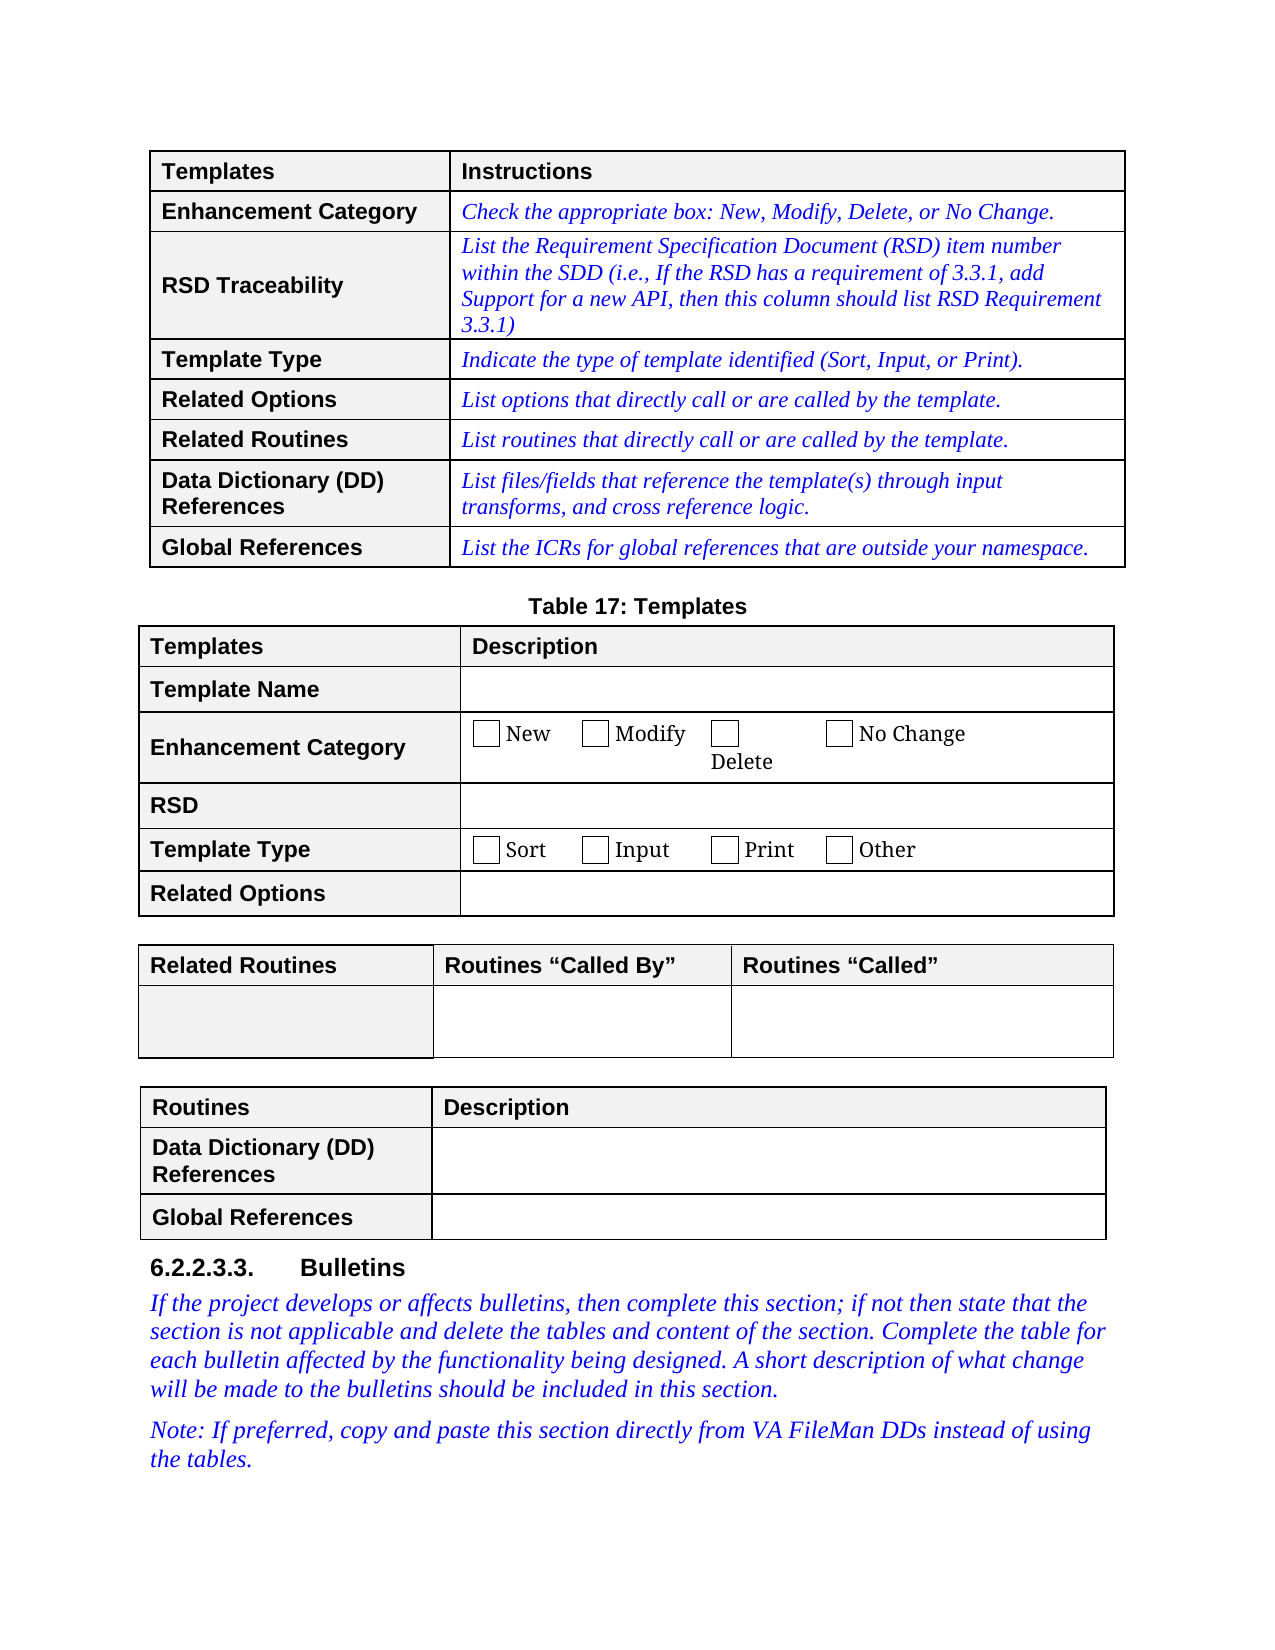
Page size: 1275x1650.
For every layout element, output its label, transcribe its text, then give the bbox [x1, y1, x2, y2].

table_cell Delete [699, 713, 814, 782]
table_header Routines “Called” [732, 945, 1113, 984]
table_cell [139, 986, 433, 1057]
table_cell Related Options [140, 872, 460, 915]
table_cell Template Name [140, 667, 460, 711]
table_cell [434, 986, 731, 1057]
table_cell RSD Traceability [151, 232, 449, 338]
table_header Routines [141, 1088, 431, 1127]
table_cell Template Type [151, 340, 449, 378]
table_cell [461, 872, 1113, 915]
table_cell Template Type [140, 829, 460, 870]
table_cell [732, 986, 1113, 1057]
table_cell [461, 784, 1113, 827]
table_cell List the Requirement Specification Document (RSD) item number within the SDD (i.e., If the RSD has a requirement of 3.3.1, add Support for a new API, then this column should list RSD Requirement 3.3.1) [451, 232, 1124, 338]
subtitle Bulletins [150, 1253, 1125, 1281]
table_cell Related Routines [151, 420, 449, 459]
table_cell Input [570, 829, 699, 870]
table_cell List files/fields that reference the template(s) through input transforms, and cross reference logic. [451, 461, 1124, 526]
table_cell Data Dictionary (DD) References [141, 1128, 431, 1193]
table_cell Global References [141, 1195, 431, 1239]
table_cell Enhancement Category [140, 713, 460, 782]
table_header Description [461, 627, 1113, 666]
table_cell [433, 1195, 1105, 1239]
table_cell No Change [814, 713, 1113, 782]
table_cell RSD [140, 784, 460, 827]
table_cell Other [814, 829, 1113, 870]
table_cell Sort [461, 829, 570, 870]
table_cell Enhancement Category [151, 192, 449, 231]
table_cell Check the appropriate box: New, Modify, Delete, or No Change. [451, 192, 1124, 231]
table_cell List options that directly call or are called by the template. [451, 380, 1124, 419]
text If the project develops or affects bulletins, then complete this section; if not then state that the section is not applicable and delete the tables and content of the section. Complete the table for each bulletin affected by the functionality being designed. A short description of what change will be made to the bulletins should be included in this section. [150, 1288, 1125, 1403]
table_cell Indicate the type of template identified (Sort, Input, or Print). [451, 340, 1124, 378]
table_header Description [433, 1088, 1105, 1127]
table_header Routines “Called By” [434, 945, 731, 984]
table_cell New [461, 713, 570, 782]
table_cell Modify [570, 713, 699, 782]
table_cell Global References [151, 527, 449, 566]
table_header Templates [140, 627, 460, 666]
table_header Related Routines [139, 946, 433, 984]
table_cell Related Options [151, 380, 449, 419]
text Table 17: Templates [150, 593, 1125, 619]
table_cell [461, 667, 1113, 711]
table_cell Data Dictionary (DD) References [151, 461, 449, 526]
table_cell List the ICRs for global references that are outside your namespace. [451, 527, 1124, 566]
table_cell List routines that directly call or are called by the template. [451, 420, 1124, 459]
table_cell [433, 1128, 1105, 1193]
table_cell Print [699, 829, 814, 870]
text Note: If preferred, copy and paste this section directly from VA FileMan DDs instead of using the tables. [150, 1415, 1125, 1473]
table_header Templates [151, 152, 449, 190]
table_header Instructions [451, 152, 1124, 190]
